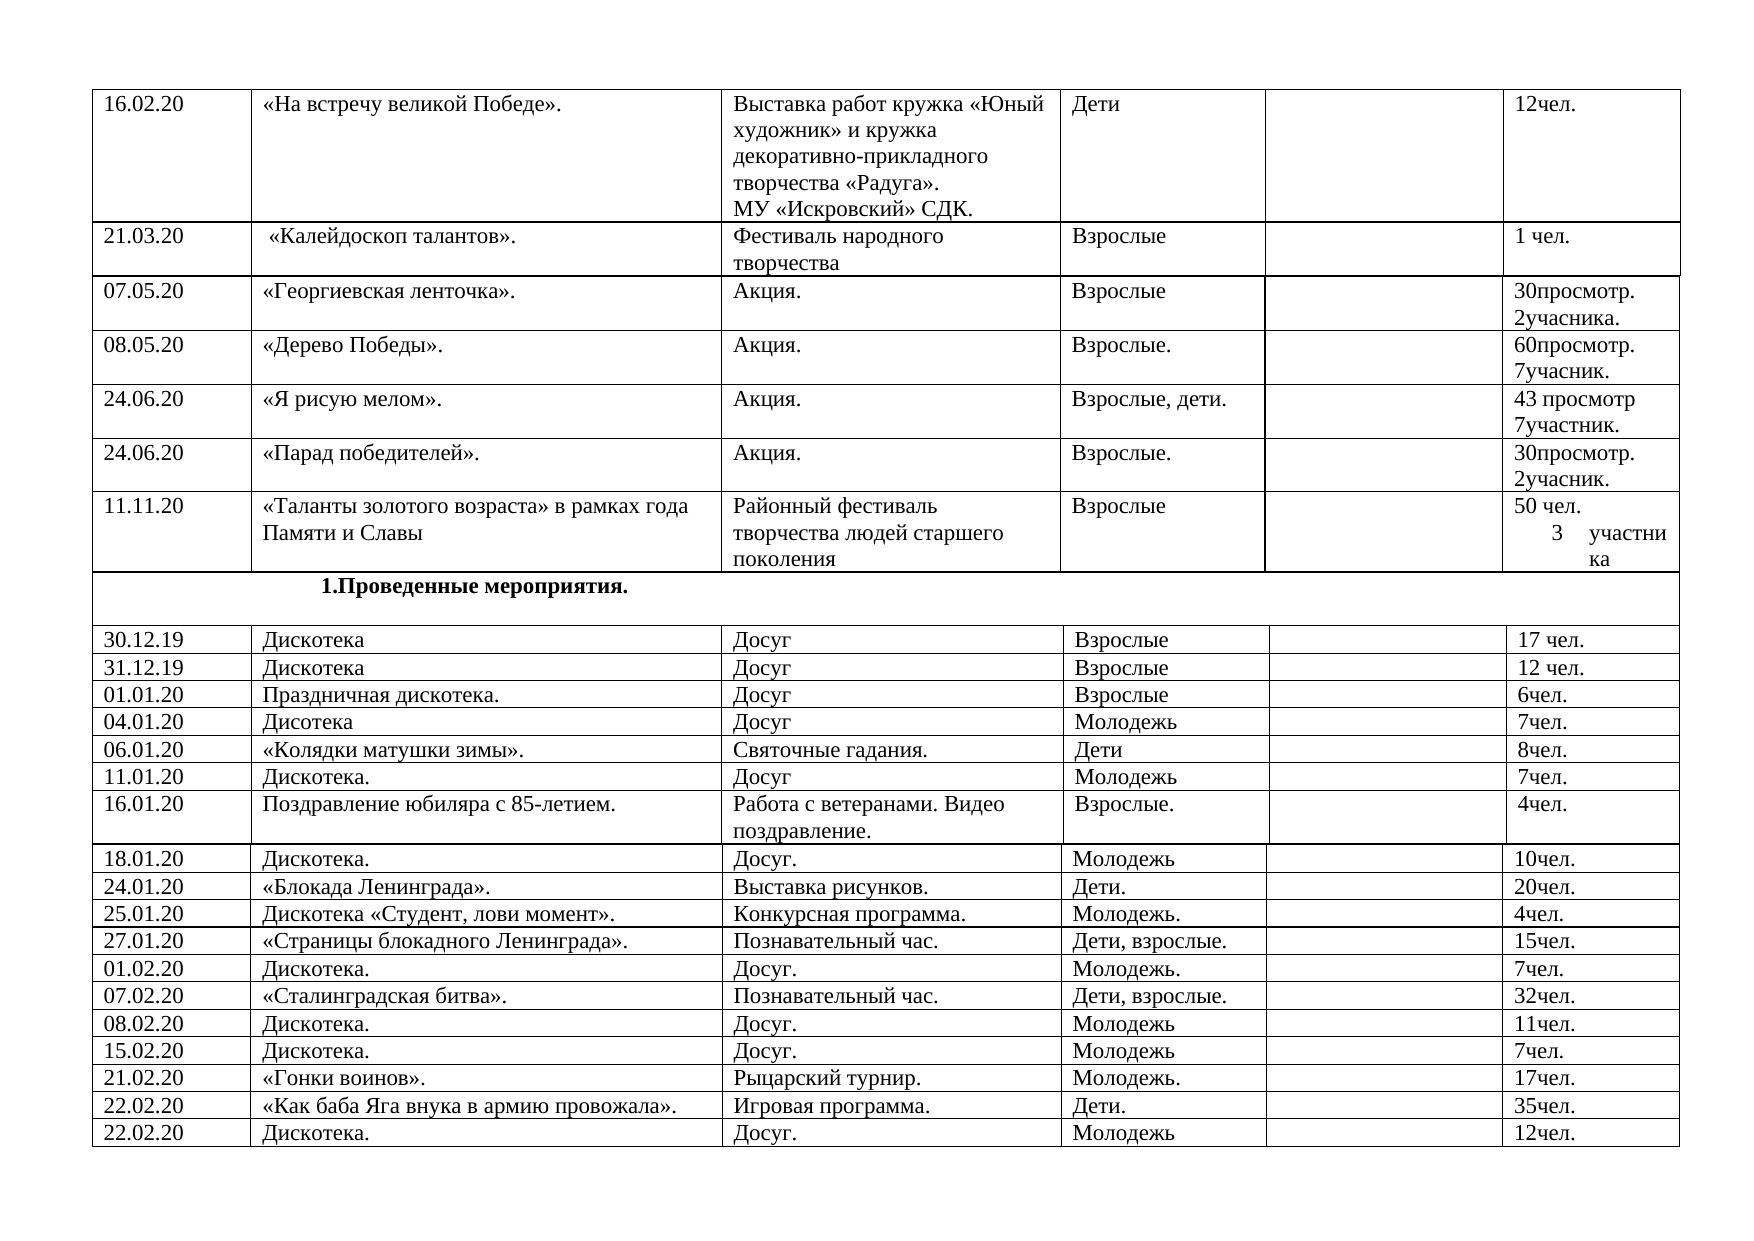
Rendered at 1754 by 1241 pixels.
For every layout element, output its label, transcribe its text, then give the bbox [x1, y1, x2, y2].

table_cell 01.01.20 [93, 681, 251, 707]
table_cell Рыцарский турнир. [723, 1065, 1061, 1091]
table_cell Дискотека. [251, 1037, 722, 1063]
table_header 30просмотр. 2учасника. [1503, 277, 1679, 330]
table_header 07.05.20 [93, 277, 251, 330]
table_cell 7чел. [1503, 1037, 1679, 1063]
table_cell Молодежь. [1062, 955, 1266, 981]
table_cell Молодежь [1064, 708, 1269, 735]
table_cell 15чел. [1503, 928, 1679, 954]
table_cell 21.03.20 [93, 223, 251, 275]
table_header [1266, 277, 1502, 330]
table_cell 12 чел. [1507, 654, 1679, 680]
table_cell Акция. [722, 331, 1060, 384]
table_cell Досуг. [723, 955, 1061, 981]
table_cell Дисотека [252, 708, 721, 735]
table_cell 27.01.20 [93, 928, 250, 954]
table_cell [1266, 331, 1502, 384]
table_cell [1266, 90, 1503, 221]
table_cell 11чел. [1503, 1010, 1679, 1036]
table_cell 01.02.20 [93, 955, 250, 981]
table_cell Досуг [722, 681, 1063, 707]
table_cell 24.06.20 [93, 385, 251, 437]
table_cell Взрослые. [1061, 439, 1264, 491]
table_cell Акция. [722, 439, 1060, 491]
table_cell Взрослые [1064, 681, 1269, 707]
table_cell Фестиваль народного творчества [722, 223, 1060, 275]
table_cell 11.01.20 [93, 763, 251, 789]
table_cell 12чел. [1503, 1119, 1679, 1146]
table_cell 7чел. [1507, 763, 1679, 789]
table_cell 4чел. [1503, 900, 1679, 926]
table_cell 24.06.20 [93, 439, 251, 491]
table_cell 08.02.20 [93, 1010, 250, 1036]
table_cell [1267, 1065, 1502, 1091]
table_cell [1267, 1010, 1502, 1036]
table_cell [1270, 681, 1506, 707]
table_cell Познавательный час. [723, 928, 1061, 954]
table_cell Взрослые [1064, 654, 1269, 680]
table_header «Таланты золотого возраста» в рамках года Памяти и Славы [252, 492, 721, 571]
table_cell Акция. [722, 385, 1060, 437]
table_header 10чел. [1503, 845, 1679, 872]
table_cell 43 просмотр 7участник. [1503, 385, 1679, 437]
table_header Молодежь [1062, 845, 1266, 872]
table_cell 60просмотр. 7учасник. [1503, 331, 1679, 384]
table_header Районный фестиваль творчества людей старшего поколения [722, 492, 1060, 571]
table_cell «Калейдоскоп талантов». [252, 223, 721, 275]
table_cell 1.Проведенные мероприятия. [93, 573, 1679, 625]
table_cell Дискотека. [251, 1119, 722, 1146]
table_cell [1267, 982, 1502, 1009]
table_cell Праздничная дискотека. [252, 681, 721, 707]
table_cell 12чел. [1504, 90, 1680, 221]
table_cell Досуг. [723, 1010, 1061, 1036]
table_header Акция. [722, 277, 1060, 330]
table_cell «Колядки матушки зимы». [252, 736, 721, 762]
table_cell Молодежь. [1062, 900, 1266, 926]
table_cell [1266, 385, 1502, 437]
table_cell Взрослые [1061, 223, 1265, 275]
table_header Взрослые [1061, 277, 1264, 330]
table_cell Дети, взрослые. [1062, 928, 1266, 954]
table_cell 30просмотр. 2учасник. [1503, 439, 1679, 491]
table_cell Дискотека [252, 654, 721, 680]
table_cell [1266, 223, 1503, 275]
table_cell «Дерево Победы». [252, 331, 721, 384]
table_cell Молодежь. [1062, 1065, 1266, 1091]
table_cell Выставка рисунков. [723, 873, 1061, 899]
table_header 18.01.20 [93, 845, 250, 872]
table_cell Дети [1064, 736, 1269, 762]
table_cell 17чел. [1503, 1065, 1679, 1091]
table_cell 16.01.20 [93, 791, 251, 843]
table_cell 22.02.20 [93, 1092, 250, 1118]
table_cell 22.02.20 [93, 1119, 250, 1146]
table_cell [1267, 955, 1502, 981]
table_header Досуг. [723, 845, 1061, 872]
table_cell [1270, 763, 1506, 789]
table_cell Взрослые. [1061, 331, 1264, 384]
table_cell Досуг. [723, 1119, 1061, 1146]
table_cell [1270, 654, 1506, 680]
table_cell Дискотека «Студент, лови момент». [251, 900, 722, 926]
table_cell 8чел. [1507, 736, 1679, 762]
table_cell «На встречу великой Победе». [252, 90, 721, 221]
table_cell Взрослые, дети. [1061, 385, 1264, 437]
table_cell [1267, 1092, 1502, 1118]
table_cell Молодежь [1062, 1037, 1266, 1063]
table_cell Дети [1061, 90, 1265, 221]
table_cell Дети, взрослые. [1062, 982, 1266, 1009]
table_cell [1267, 928, 1502, 954]
table_cell [1270, 708, 1506, 735]
table_cell 6чел. [1507, 681, 1679, 707]
table_cell [1267, 1037, 1502, 1063]
table_cell Взрослые. [1064, 791, 1269, 843]
table_cell 31.12.19 [93, 654, 251, 680]
table_cell 17 чел. [1507, 626, 1679, 652]
table_header Взрослые [1061, 492, 1264, 571]
table_cell Познавательный час. [723, 982, 1061, 1009]
table_cell Молодежь [1062, 1010, 1266, 1036]
table_cell 21.02.20 [93, 1065, 250, 1091]
table_cell 04.01.20 [93, 708, 251, 735]
table_header Дискотека. [251, 845, 722, 872]
table_cell «Сталинградская битва». [251, 982, 722, 1009]
table_cell [1270, 736, 1506, 762]
table_cell 30.12.19 [93, 626, 251, 652]
table_cell «Страницы блокадного Ленинграда». [251, 928, 722, 954]
table_cell Дискотека. [251, 955, 722, 981]
table_cell [1270, 791, 1506, 843]
table_cell [1267, 900, 1502, 926]
table_cell [1267, 873, 1502, 899]
table_cell «Гонки воинов». [251, 1065, 722, 1091]
table_cell «Я рисую мелом». [252, 385, 721, 437]
table_cell 06.01.20 [93, 736, 251, 762]
table_cell Работа с ветеранами. Видео поздравление. [722, 791, 1063, 843]
table_cell Досуг [722, 763, 1063, 789]
table_cell 15.02.20 [93, 1037, 250, 1063]
table_cell Конкурсная программа. [723, 900, 1061, 926]
table_cell «Как баба Яга внука в армию провожала». [251, 1092, 722, 1118]
table_cell Выставка работ кружка «Юный художник» и кружка декоративно-прикладного творчества «Радуга». МУ «Искровский» СДК. [722, 90, 1060, 221]
table_cell «Блокада Ленинграда». [251, 873, 722, 899]
table_cell Досуг. [723, 1037, 1061, 1063]
table_cell Дискотека [252, 626, 721, 652]
table_cell 7чел. [1503, 955, 1679, 981]
table_cell 20чел. [1503, 873, 1679, 899]
table_cell Дискотека. [251, 1010, 722, 1036]
table_cell Дети. [1062, 873, 1266, 899]
table_cell «Парад победителей». [252, 439, 721, 491]
table_cell 24.01.20 [93, 873, 250, 899]
table_header 11.11.20 [93, 492, 251, 571]
table_cell 07.02.20 [93, 982, 250, 1009]
table_cell Взрослые [1064, 626, 1269, 652]
table_cell Поздравление юбиляра с 85-летием. [252, 791, 721, 843]
table_cell Досуг [722, 708, 1063, 735]
table_cell [1270, 626, 1506, 652]
table_header 50 чел. участника [1503, 492, 1679, 571]
table_cell 16.02.20 [93, 90, 251, 221]
table_cell 4чел. [1507, 791, 1679, 843]
table_cell Досуг [722, 626, 1063, 652]
table_cell 08.05.20 [93, 331, 251, 384]
table_header «Георгиевская ленточка». [252, 277, 721, 330]
table_cell Дети. [1062, 1092, 1266, 1118]
table_cell 7чел. [1507, 708, 1679, 735]
table_cell Игровая программа. [723, 1092, 1061, 1118]
table_cell 32чел. [1503, 982, 1679, 1009]
table_cell [1266, 439, 1502, 491]
table_cell Дискотека. [252, 763, 721, 789]
table_cell 35чел. [1503, 1092, 1679, 1118]
table_header [1267, 845, 1502, 872]
table_cell Молодежь [1064, 763, 1269, 789]
table_cell [1267, 1119, 1502, 1146]
table_cell Святочные гадания. [722, 736, 1063, 762]
table_cell 25.01.20 [93, 900, 250, 926]
table_header [1266, 492, 1502, 571]
table_cell 1 чел. [1504, 223, 1680, 275]
table_cell Молодежь [1062, 1119, 1266, 1146]
table_cell Досуг [722, 654, 1063, 680]
